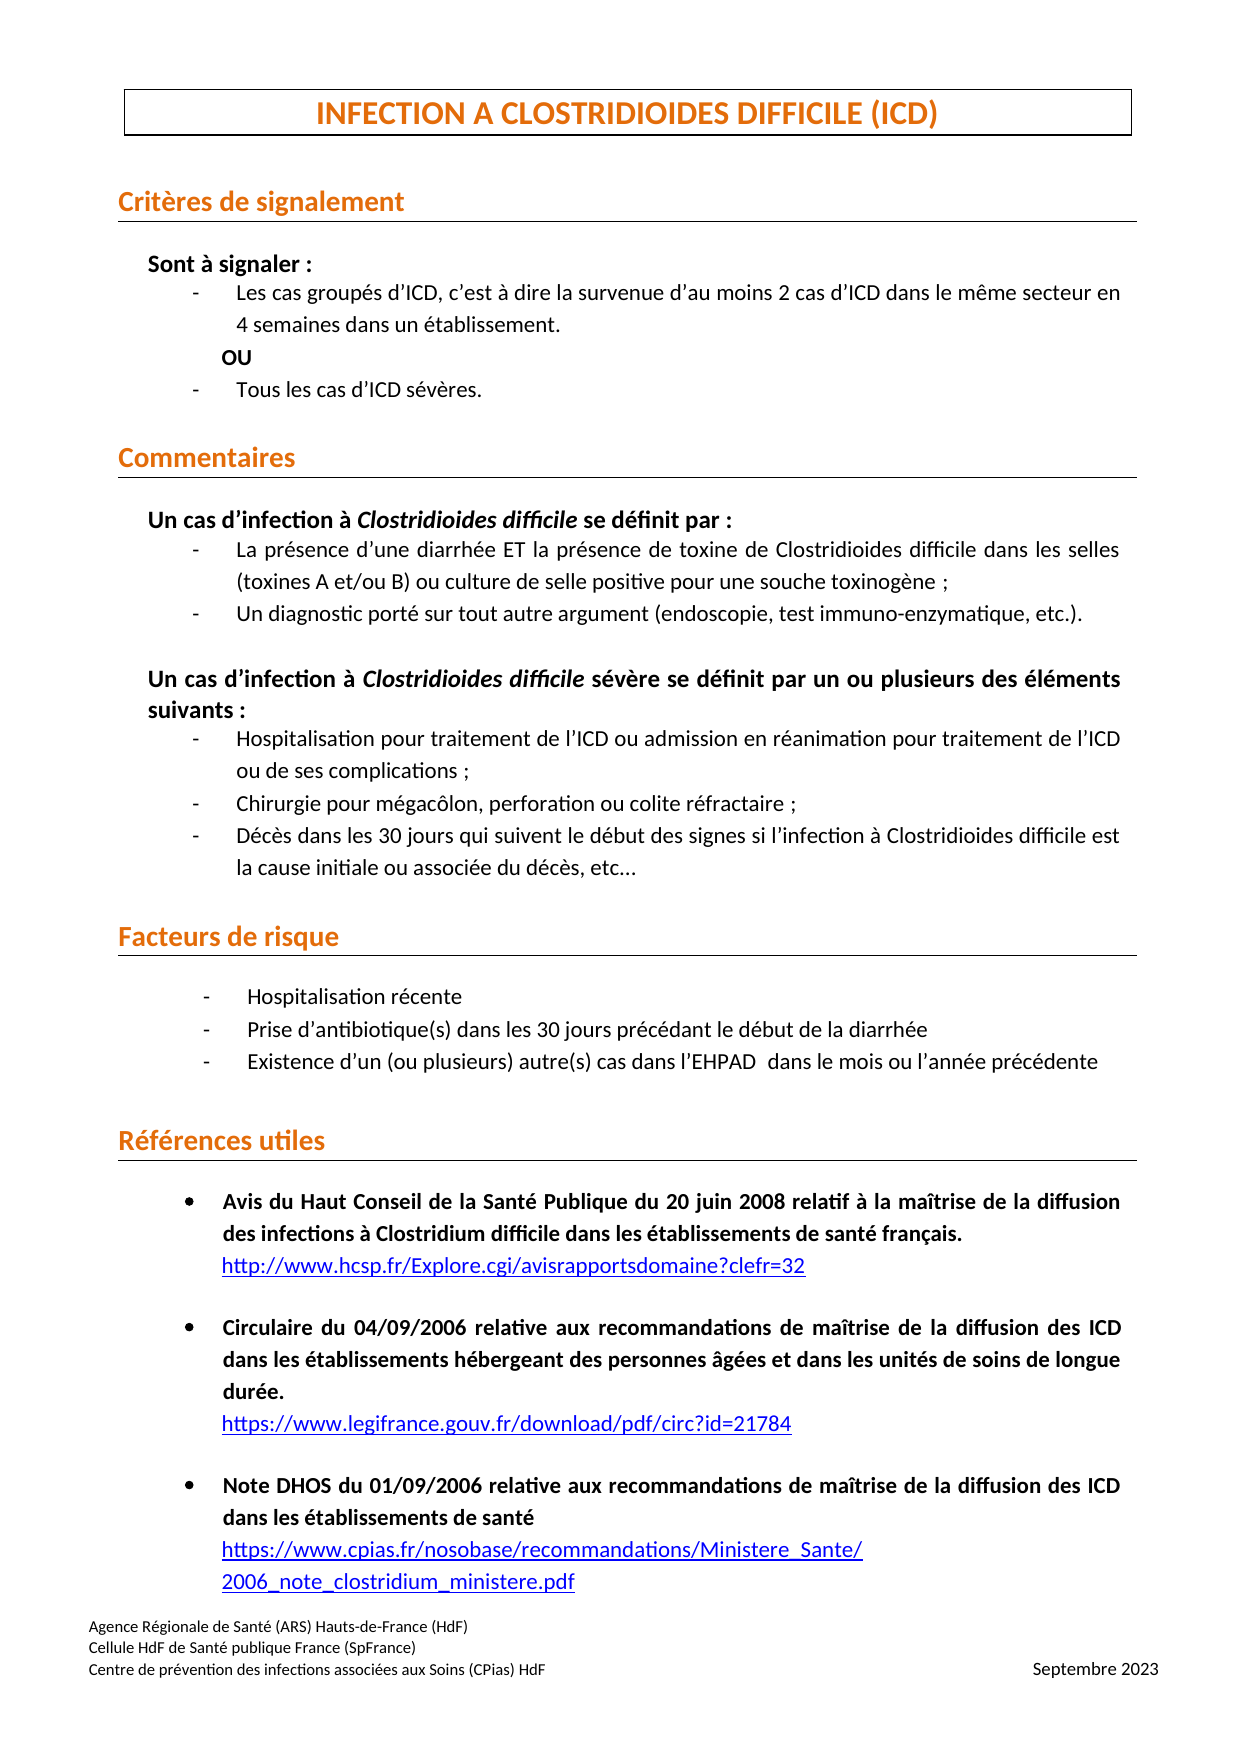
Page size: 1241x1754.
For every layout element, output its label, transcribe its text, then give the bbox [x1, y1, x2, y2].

list La présence d’une diarrhée ET la présence de toxine de Clostridioides difficile dans les selles (toxines A et/ou B) ou culture de selle positive pour une souche toxinogène ; [192, 535, 1122, 595]
table_header Hospitalisation récente Prise d’antibiotique(s) dans les 30 jours précédant le début de la diarrhée Existence d’un (ou plusieurs) autre(s) cas dans l’EHPAD dans le mois ou l’année précédente [147, 983, 1240, 1090]
text Sont à signaler : [148, 248, 1122, 278]
text OU [192, 343, 1122, 371]
list https://www.legifrance.gouv.fr/download/pdf/circ?id=21784 [221, 1409, 1122, 1437]
text Facteurs de risque [118, 918, 1137, 955]
text Un cas d’infection à Clostridioides difficile sévère se définit par un ou plusieurs des éléments suivants : [148, 663, 1122, 724]
list Avis du Haut Conseil de la Santé Publique du 20 juin 2008 relatif à la maîtrise de la diffusion des infections à Clostridium difficile dans les établissements de santé français. [185, 1187, 1122, 1247]
list https://www.cpias.fr/nosobase/recommandations/Ministere_Sante/2006_note_clostridium_ministere.pdf [221, 1535, 1122, 1595]
list Note DHOS du 01/09/2006 relative aux recommandations de maîtrise de la diffusion des ICD dans les établissements de santé [185, 1471, 1122, 1531]
list Décès dans les 30 jours qui suivent le début des signes si l’infection à Clostridioides difficile est la cause initiale ou associée du décès, etc... [192, 821, 1122, 881]
text Références utiles [118, 1122, 1137, 1160]
list Un diagnostic porté sur tout autre argument (endoscopie, test immuno-enzymatique, etc.). [192, 599, 1122, 627]
list Tous les cas d’ICD sévères. [192, 375, 1122, 403]
text Critères de signalement [118, 183, 1137, 221]
list http://www.hcsp.fr/Explore.cgi/avisrapportsdomaine?clefr=32 [221, 1252, 1122, 1279]
list Circulaire du 04/09/2006 relative aux recommandations de maîtrise de la diffusion des ICD dans les établissements hébergeant des personnes âgées et dans les unités de soins de longue durée. [185, 1313, 1122, 1405]
text Commentaires [118, 439, 1137, 477]
text INFECTION A CLOSTRIDIOIDES DIFFICILE (ICD) [125, 90, 1131, 134]
list Chirurgie pour mégacôlon, perforation ou colite réfractaire ; [192, 789, 1122, 817]
list Hospitalisation pour traitement de l’ICD ou admission en réanimation pour traitement de l’ICD ou de ses complications ; [192, 724, 1122, 785]
list Les cas groupés d’ICD, c’est à dire la survenue d’au moins 2 cas d’ICD dans le même secteur en 4 semaines dans un établissement. [192, 278, 1122, 338]
text Un cas d’infection à Clostridioides difficile se définit par : [148, 504, 1122, 535]
